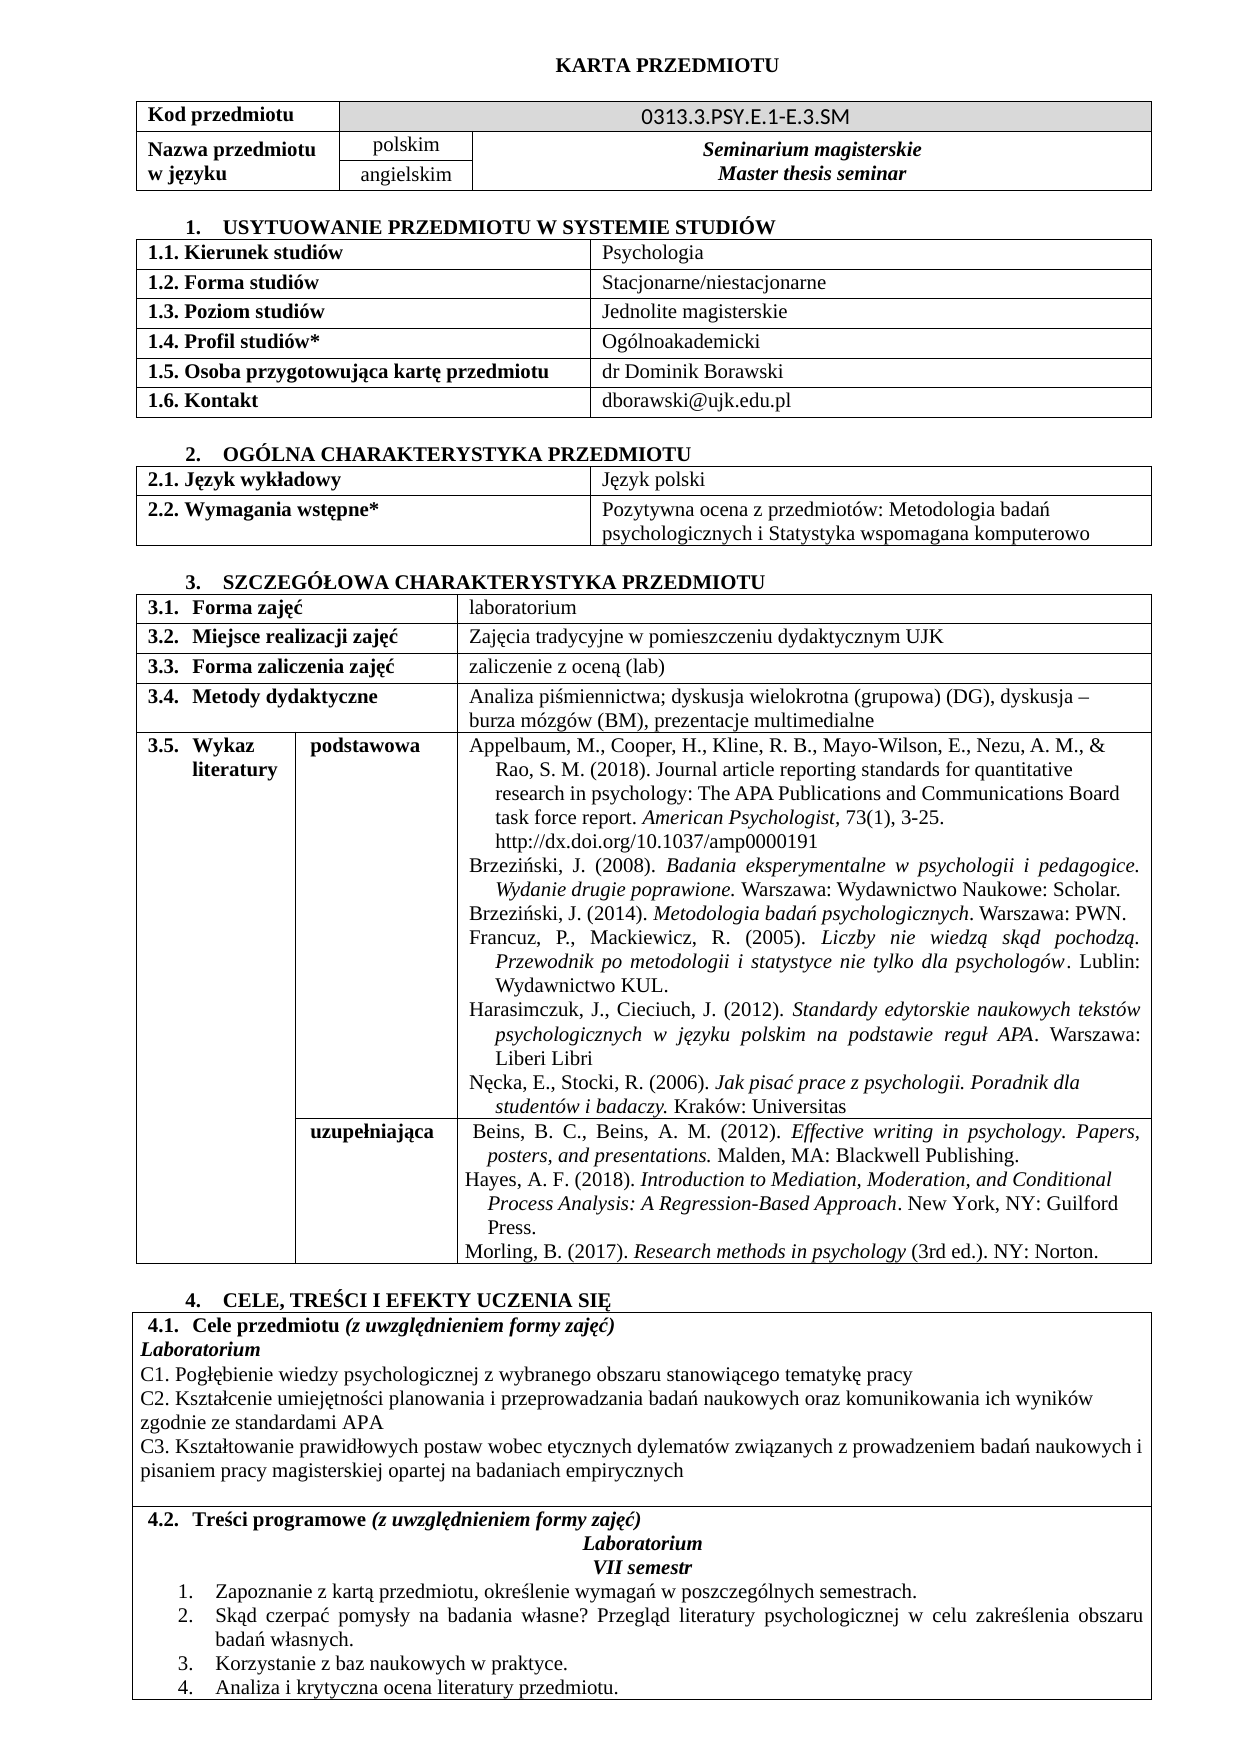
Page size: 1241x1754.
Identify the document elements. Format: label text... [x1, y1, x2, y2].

table_header laboratorium [458, 595, 1151, 623]
list USYTUOWANIE PRZEDMIOTU W SYSTEMIE STUDIÓW [185, 215, 1187, 239]
list OGÓLNA CHARAKTERYSTYKA PRZEDMIOTU [185, 442, 1187, 466]
text KARTA PRZEDMIOTU [148, 53, 1187, 77]
table_cell 2.2. Wymagania wstępne* [137, 496, 590, 544]
table_cell Analiza piśmiennictwa; dyskusja wielokrotna (grupowa) (DG), dyskusja – burza mózgów (BM), prezentacje multimedialne [458, 684, 1151, 732]
table_header 2.1. Język wykładowy [137, 467, 590, 495]
table_cell Miejsce realizacji zajęć [137, 624, 457, 653]
list CELE, TREŚCI I EFEKTY UCZENIA SIĘ [185, 1288, 1187, 1312]
table_cell 1.4. Profil studiów* [137, 329, 590, 357]
table_header 0313.3.PSY.E.1-E.3.SM [340, 102, 1151, 131]
table_header Forma zajęć [137, 595, 457, 623]
table_cell Wykaz literatury [137, 733, 295, 1263]
table_cell dborawski@ujk.edu.pl [591, 388, 1151, 417]
table_cell uzupełniająca [296, 1119, 457, 1263]
table_cell Stacjonarne/niestacjonarne [591, 270, 1151, 298]
table_cell 1.5. Osoba przygotowująca kartę przedmiotu [137, 359, 590, 387]
table_cell Beins, B. C., Beins, A. M. (2012). Effective writing in psychology. Papers, posters, and presentations. Malden, MA: Blackwell Publishing. Hayes, A. F. (2018). Introduction to Mediation, Moderation, and Conditional Process Analysis: A Regression-Based Approach. New York, NY: Guilford Press. Morling, B. (2017). Research methods in psychology (3rd ed.). NY: Norton. [458, 1119, 1151, 1263]
table_cell Forma zaliczenia zajęć [137, 654, 457, 682]
table_cell Seminarium magisterskie Master thesis seminar [473, 132, 1151, 190]
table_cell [133, 1507, 1151, 1699]
table_header Cele przedmiotu (z uwzględnieniem formy zajęć) Laboratorium C1. Pogłębienie wiedzy psychologicznej z wybranego obszaru stanowiącego tematykę pracy C2. Kształcenie umiejętności planowania i przeprowadzania badań naukowych oraz komunikowania ich wyników zgodnie ze standardami APA C3. Kształtowanie prawidłowych postaw wobec etycznych dylematów związanych z prowadzeniem badań naukowych i pisaniem pracy magisterskiej opartej na badaniach empirycznych [133, 1313, 1151, 1506]
table_cell dr Dominik Borawski [591, 359, 1151, 387]
table_cell 1.6. Kontakt [137, 388, 590, 417]
table_cell 1.3. Poziom studiów [137, 299, 590, 328]
table_cell Metody dydaktyczne [137, 684, 457, 732]
table_cell Nazwa przedmiotu w języku [137, 132, 339, 190]
table_cell Zajęcia tradycyjne w pomieszczeniu dydaktycznym UJK [458, 624, 1151, 653]
table_cell angielskim [340, 161, 472, 190]
table_cell Pozytywna ocena z przedmiotów: Metodologia badań psychologicznych i Statystyka wspomagana komputerowo [591, 496, 1151, 544]
list SZCZEGÓŁOWA CHARAKTERYSTYKA PRZEDMIOTU [185, 570, 1187, 594]
table_cell Jednolite magisterskie [591, 299, 1151, 328]
table_cell zaliczenie z oceną (lab) [458, 654, 1151, 682]
table_cell 1.2. Forma studiów [137, 270, 590, 298]
table_header Psychologia [591, 240, 1151, 269]
table_header Kod przedmiotu [137, 102, 339, 131]
table_header Język polski [591, 467, 1151, 495]
table_cell polskim [340, 132, 472, 160]
table_header 1.1. Kierunek studiów [137, 240, 590, 269]
table_cell Appelbaum, M., Cooper, H., Kline, R. B., Mayo-Wilson, E., Nezu, A. M., & Rao, S. M. (2018). Journal article reporting standards for quantitative research in psychology: The APA Publications and Communications Board task force report. American Psychologist, 73(1), 3-25. http://dx.doi.org/10.1037/amp0000191 Brzeziński, J. (2008). Badania eksperymentalne w psychologii i pedagogice. Wydanie drugie poprawione. Warszawa: Wydawnictwo Naukowe: Scholar. Brzeziński, J. (2014). Metodologia badań psychologicznych. Warszawa: PWN. Francuz, P., Mackiewicz, R. (2005). Liczby nie wiedzą skąd pochodzą. Przewodnik po metodologii i statystyce nie tylko dla psychologów. Lublin: Wydawnictwo KUL. Harasimczuk, J., Cieciuch, J. (2012). Standardy edytorskie naukowych tekstów psychologicznych w języku polskim na podstawie reguł APA. Warszawa: Liberi Libri Nęcka, E., Stocki, R. (2006). Jak pisać prace z psychologii. Poradnik dla studentów i badaczy. Kraków: Universitas [458, 733, 1151, 1118]
table_cell Ogólnoakademicki [591, 329, 1151, 357]
table_cell podstawowa [296, 733, 457, 1118]
